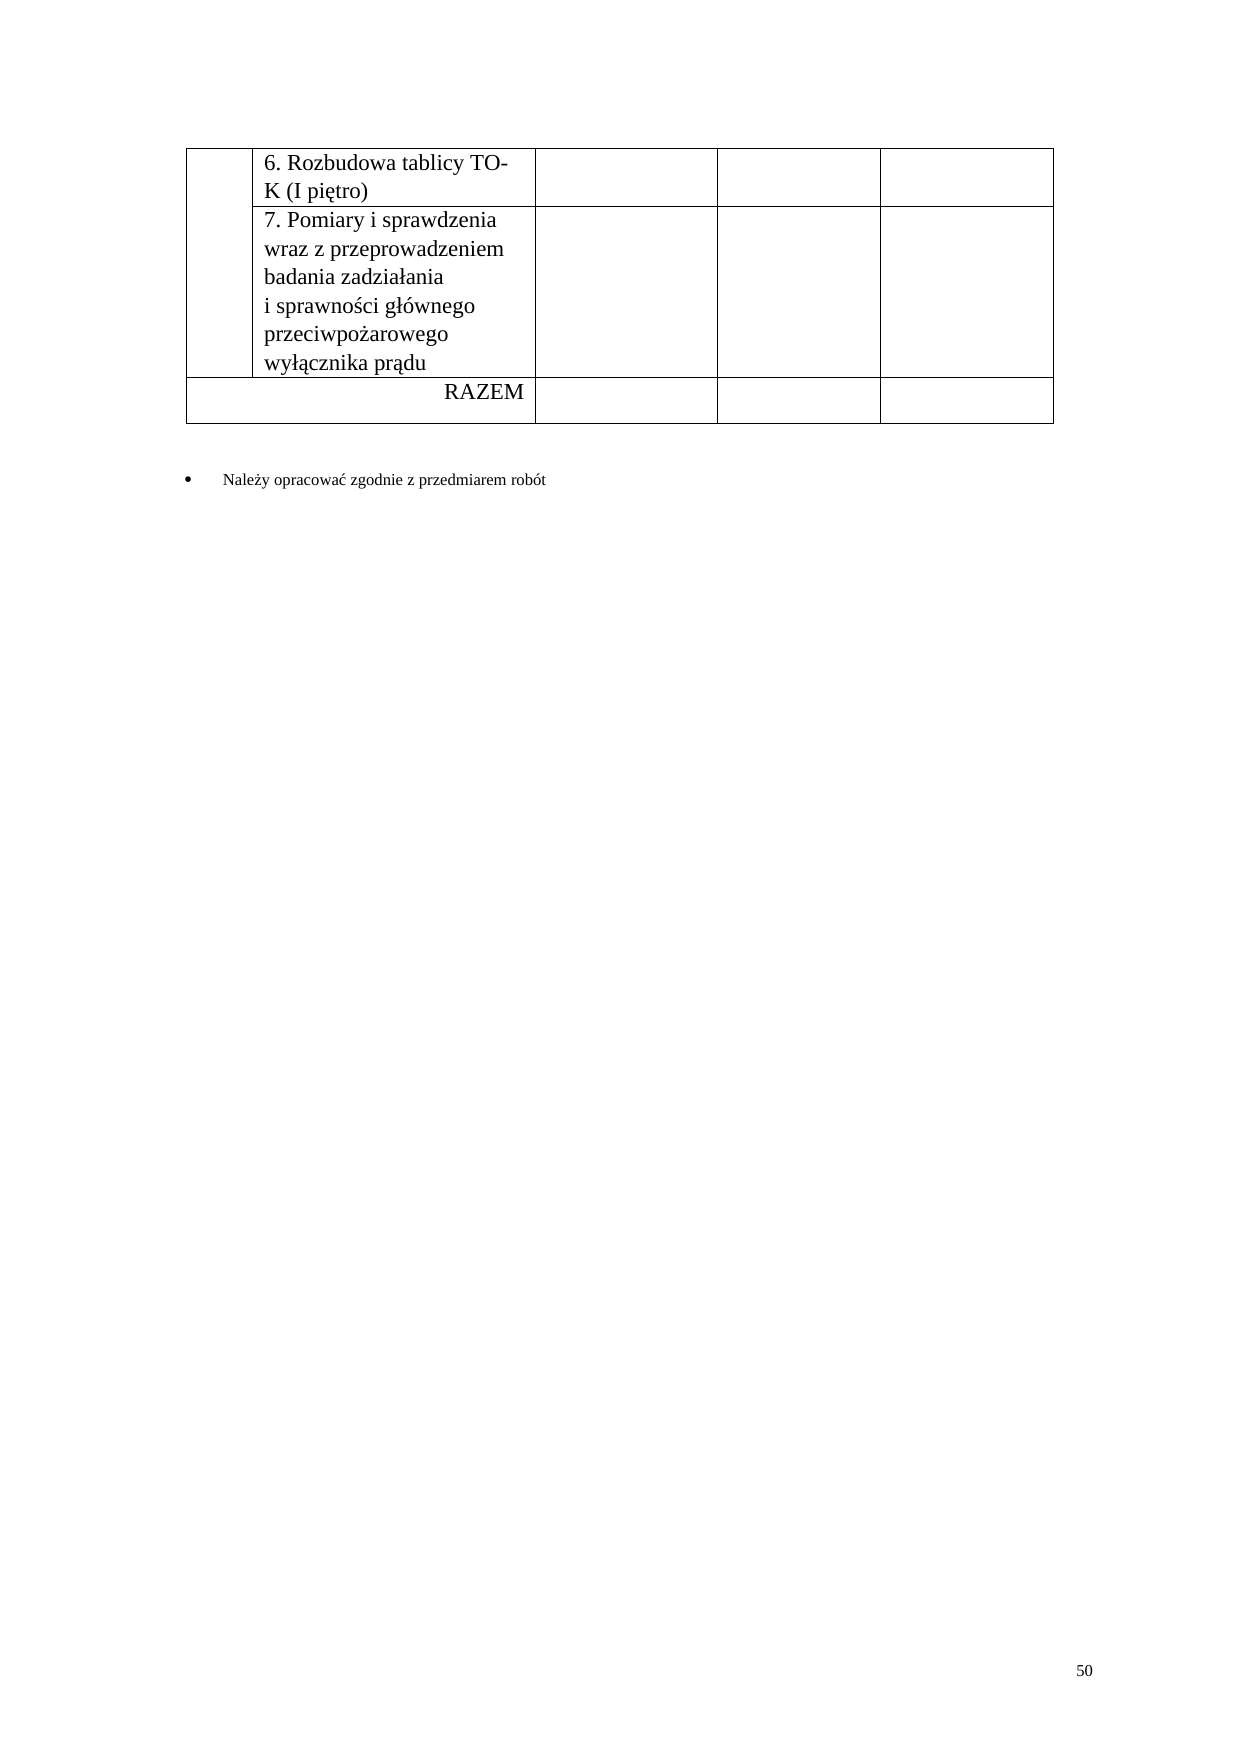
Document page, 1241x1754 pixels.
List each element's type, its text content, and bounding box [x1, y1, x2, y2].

table_cell 7. Pomiary i sprawdzenia wraz z przeprowadzeniem badania zadziałania i sprawności głównego przeciwpożarowego wyłącznika prądu [253, 207, 535, 377]
table_cell RAZEM [187, 378, 535, 423]
table_cell [881, 378, 1053, 423]
table_cell [718, 207, 880, 377]
table_cell [536, 207, 717, 377]
list Należy opracować zgodnie z przedmiarem robót [185, 469, 1093, 489]
table_cell [881, 207, 1053, 377]
table_cell [536, 149, 717, 206]
table_cell [881, 149, 1053, 206]
table_cell [536, 378, 717, 423]
table_cell 6. Rozbudowa tablicy TO-K (I piętro) [253, 149, 535, 206]
table_cell [718, 149, 880, 206]
table_cell [718, 378, 880, 423]
